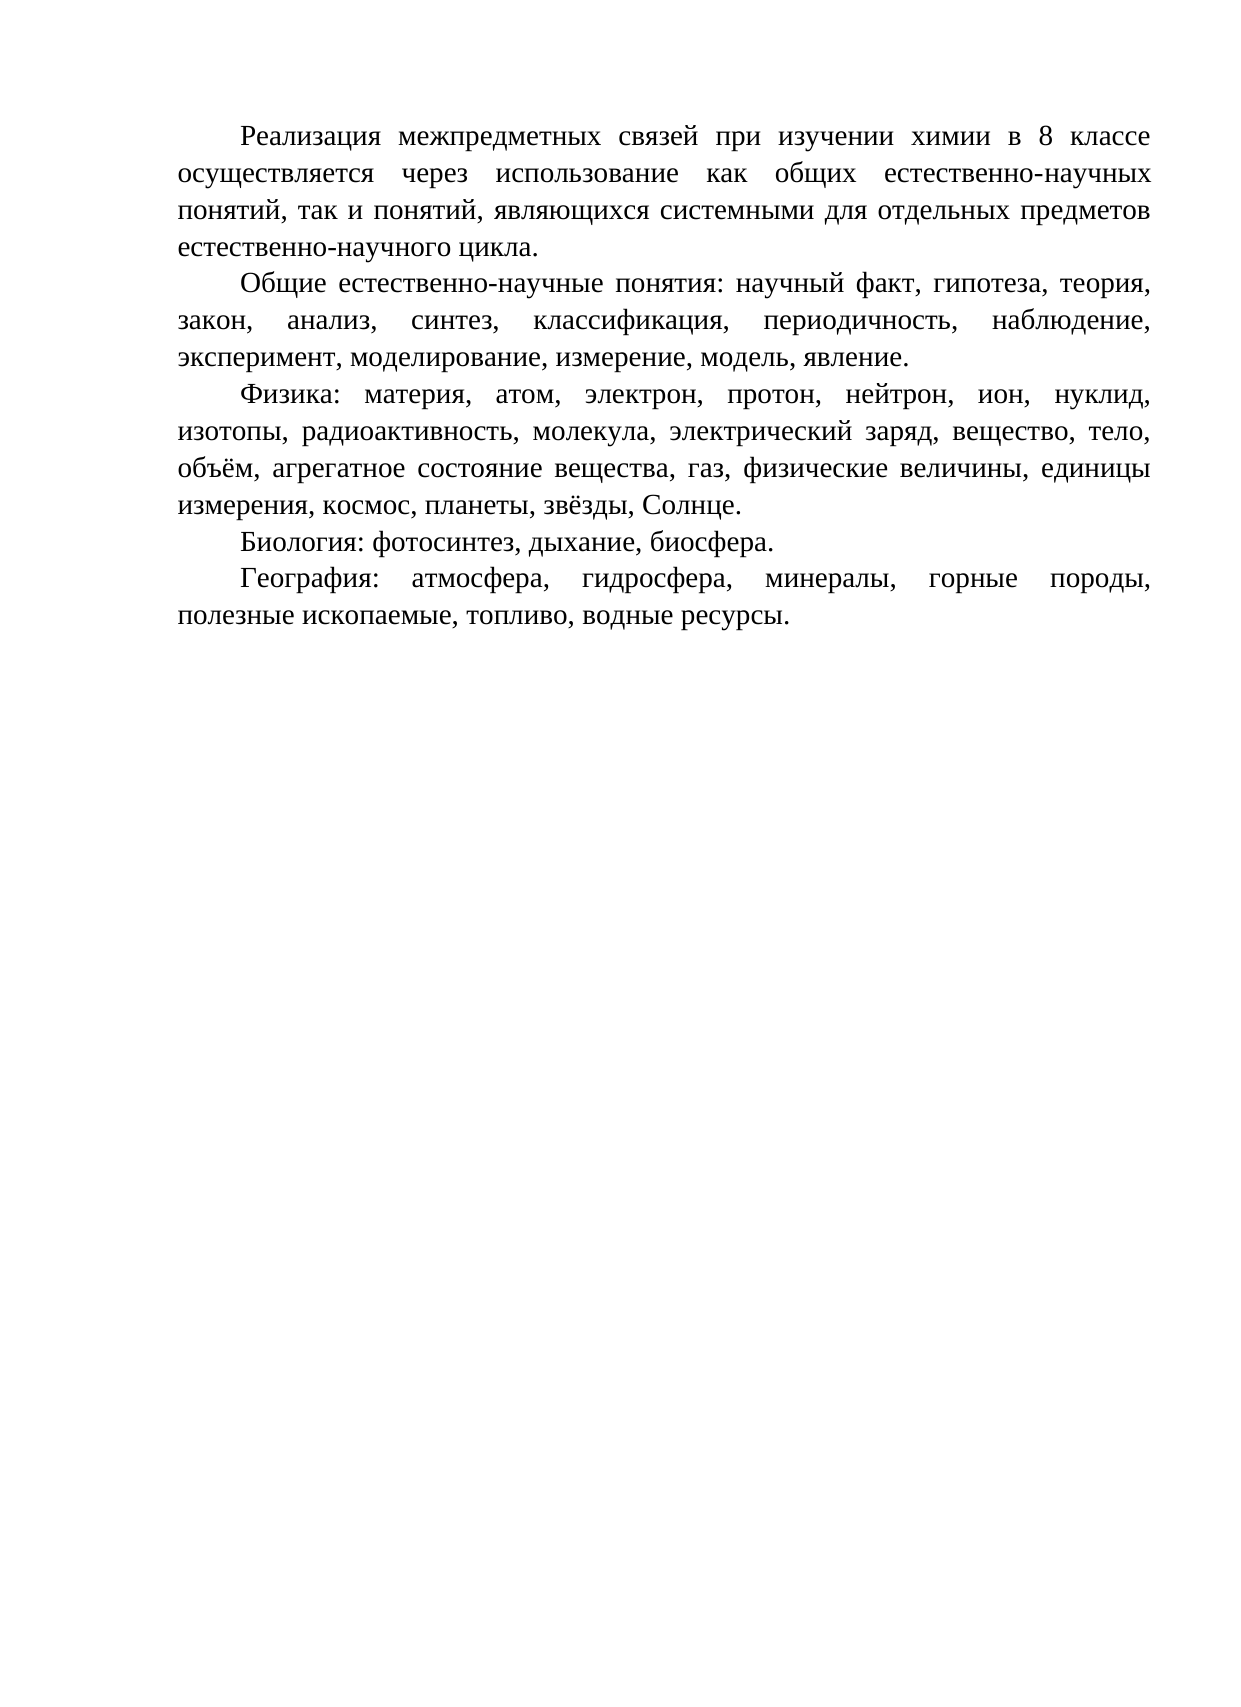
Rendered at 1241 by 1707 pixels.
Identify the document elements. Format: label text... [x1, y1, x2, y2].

text Физика: материя, атом, электрон, протон, нейтрон, ион, нуклид, изотопы, радиоактивность, молекула, электрический заряд, вещество, тело, объём, агрегатное состояние вещества, газ, физические величины, единицы измерения, космос, планеты, звёзды, Солнце. [177, 376, 1152, 520]
text Общие естественно-­научные понятия: научный факт, гипотеза, теория, закон, анализ, синтез, классификация, периодичность, наблюдение, эксперимент, моделирование, измерение, модель, явление. [177, 266, 1152, 373]
text География: атмосфера, гидросфера, минералы, горные породы, полезные ископаемые, топливо, водные ресурсы. [177, 561, 1152, 631]
text Биология: фотосинтез, дыхание, биосфера. [177, 524, 1152, 557]
text Реализация межпредметных связей при изучении химии в 8 классе осуществляется через использование как общих естественно-­научных понятий, так и понятий, являющихся системными для отдельных предметов естественно­-научного цикла. [177, 118, 1152, 262]
